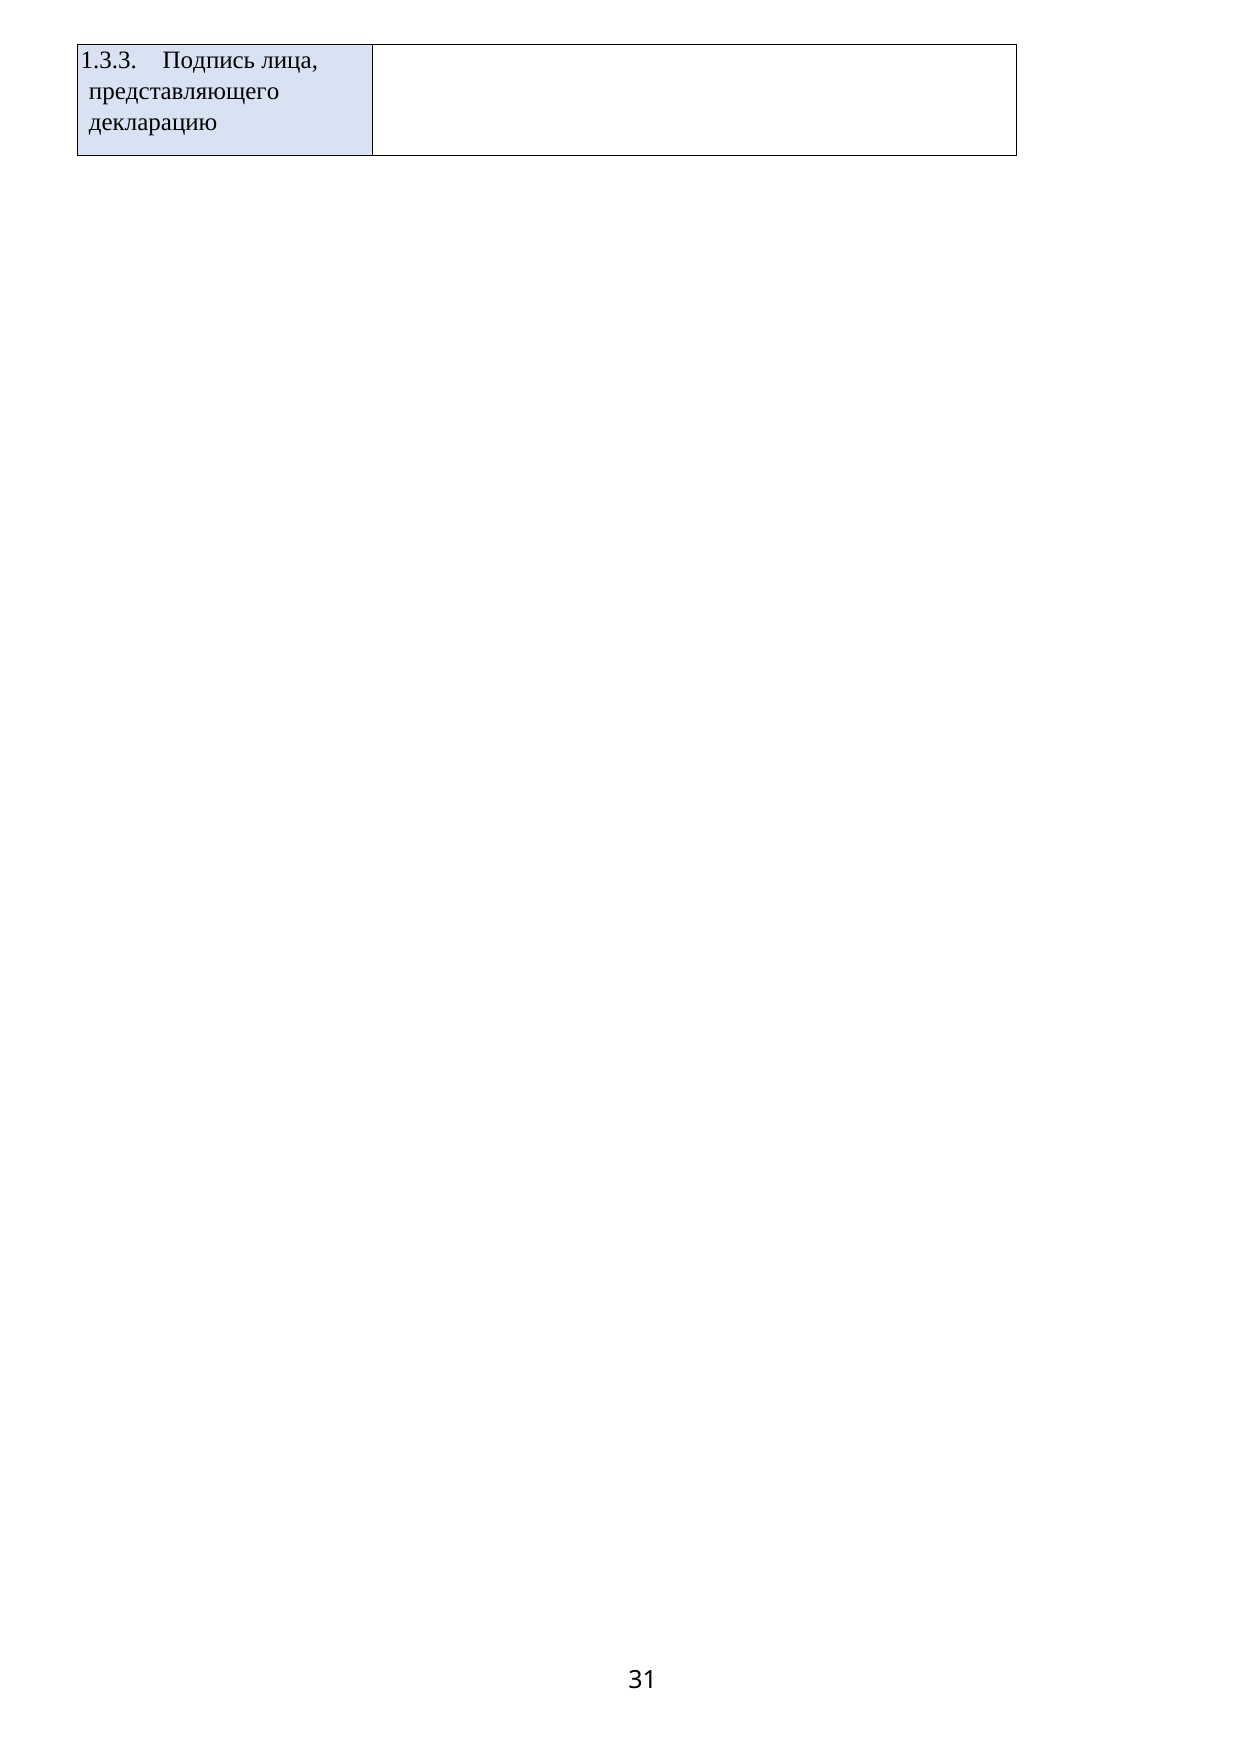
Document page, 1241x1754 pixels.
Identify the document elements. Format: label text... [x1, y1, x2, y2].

table_cell Подпись лица, представляющего декларацию [78, 45, 372, 155]
table_cell [373, 45, 1016, 155]
